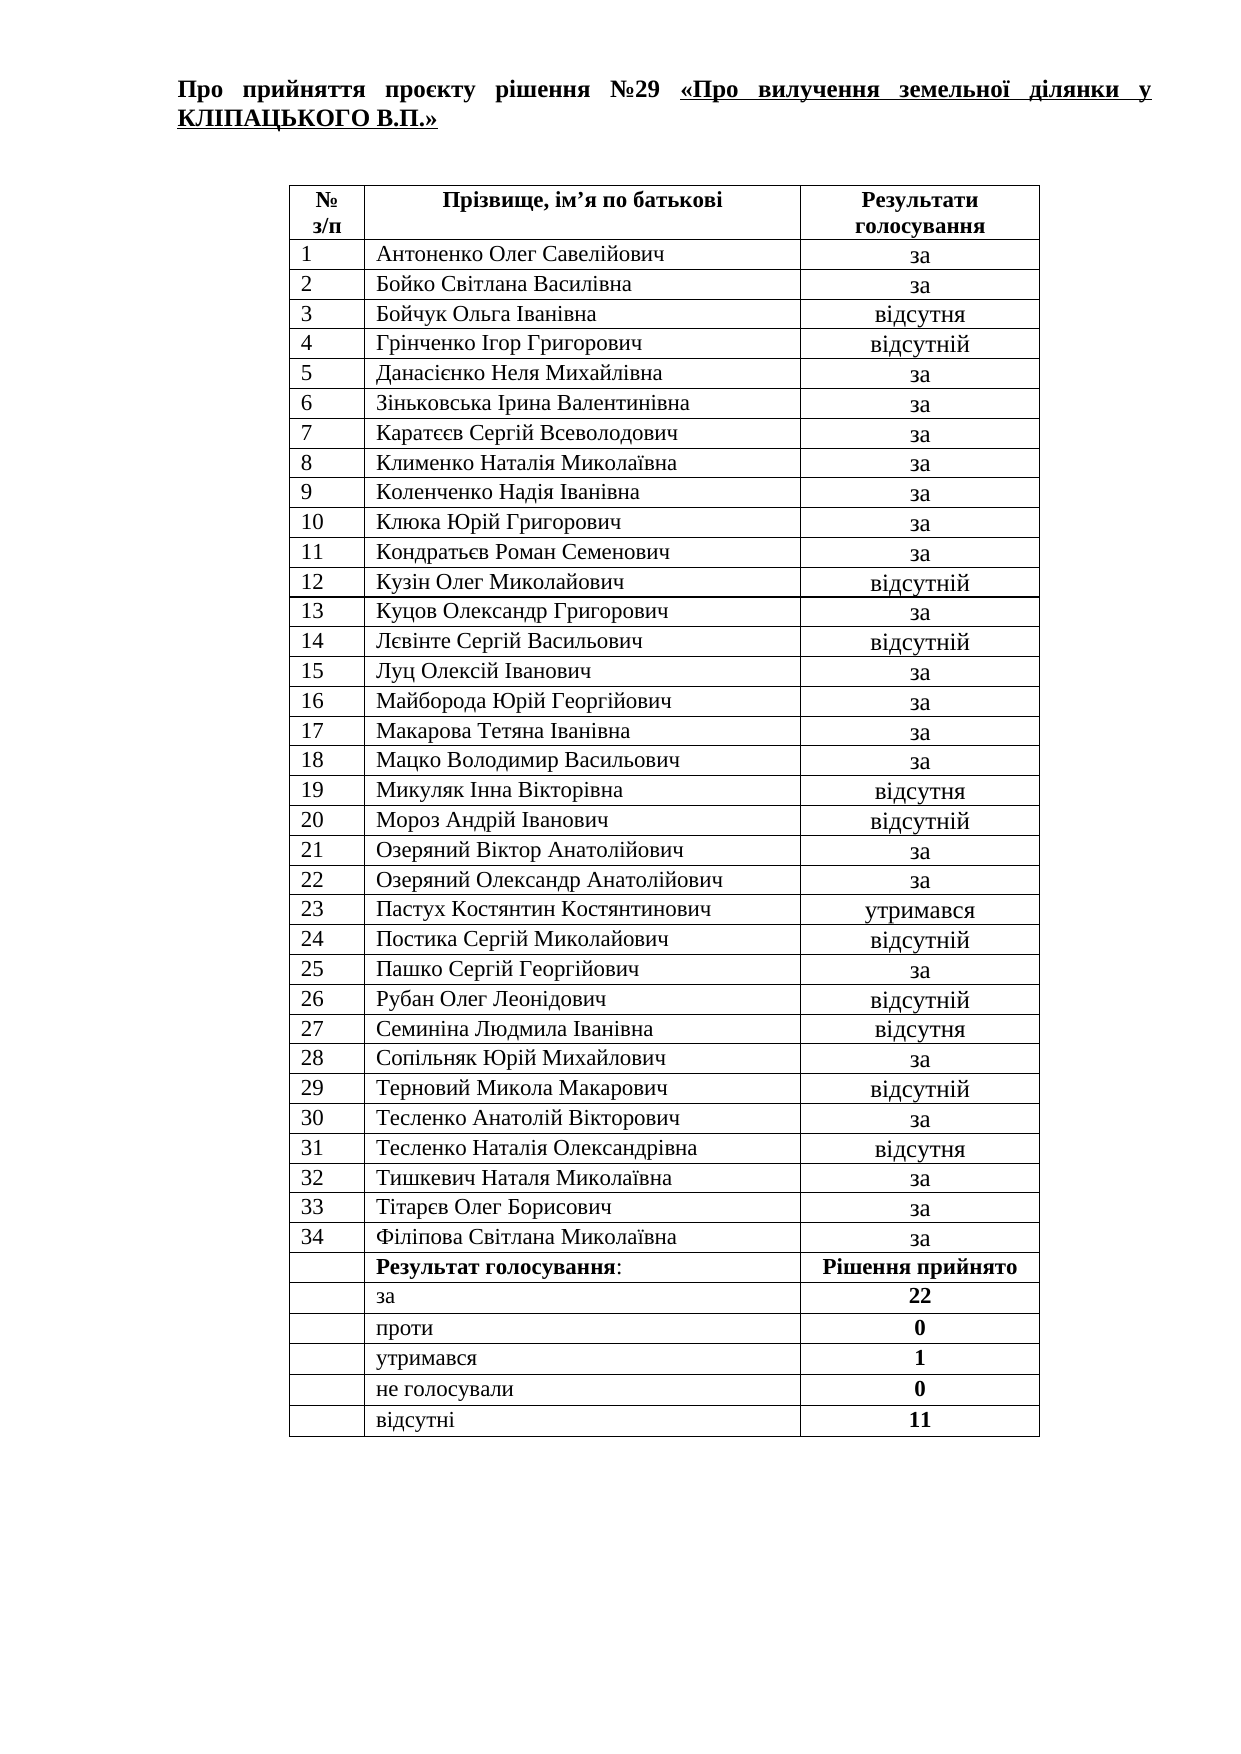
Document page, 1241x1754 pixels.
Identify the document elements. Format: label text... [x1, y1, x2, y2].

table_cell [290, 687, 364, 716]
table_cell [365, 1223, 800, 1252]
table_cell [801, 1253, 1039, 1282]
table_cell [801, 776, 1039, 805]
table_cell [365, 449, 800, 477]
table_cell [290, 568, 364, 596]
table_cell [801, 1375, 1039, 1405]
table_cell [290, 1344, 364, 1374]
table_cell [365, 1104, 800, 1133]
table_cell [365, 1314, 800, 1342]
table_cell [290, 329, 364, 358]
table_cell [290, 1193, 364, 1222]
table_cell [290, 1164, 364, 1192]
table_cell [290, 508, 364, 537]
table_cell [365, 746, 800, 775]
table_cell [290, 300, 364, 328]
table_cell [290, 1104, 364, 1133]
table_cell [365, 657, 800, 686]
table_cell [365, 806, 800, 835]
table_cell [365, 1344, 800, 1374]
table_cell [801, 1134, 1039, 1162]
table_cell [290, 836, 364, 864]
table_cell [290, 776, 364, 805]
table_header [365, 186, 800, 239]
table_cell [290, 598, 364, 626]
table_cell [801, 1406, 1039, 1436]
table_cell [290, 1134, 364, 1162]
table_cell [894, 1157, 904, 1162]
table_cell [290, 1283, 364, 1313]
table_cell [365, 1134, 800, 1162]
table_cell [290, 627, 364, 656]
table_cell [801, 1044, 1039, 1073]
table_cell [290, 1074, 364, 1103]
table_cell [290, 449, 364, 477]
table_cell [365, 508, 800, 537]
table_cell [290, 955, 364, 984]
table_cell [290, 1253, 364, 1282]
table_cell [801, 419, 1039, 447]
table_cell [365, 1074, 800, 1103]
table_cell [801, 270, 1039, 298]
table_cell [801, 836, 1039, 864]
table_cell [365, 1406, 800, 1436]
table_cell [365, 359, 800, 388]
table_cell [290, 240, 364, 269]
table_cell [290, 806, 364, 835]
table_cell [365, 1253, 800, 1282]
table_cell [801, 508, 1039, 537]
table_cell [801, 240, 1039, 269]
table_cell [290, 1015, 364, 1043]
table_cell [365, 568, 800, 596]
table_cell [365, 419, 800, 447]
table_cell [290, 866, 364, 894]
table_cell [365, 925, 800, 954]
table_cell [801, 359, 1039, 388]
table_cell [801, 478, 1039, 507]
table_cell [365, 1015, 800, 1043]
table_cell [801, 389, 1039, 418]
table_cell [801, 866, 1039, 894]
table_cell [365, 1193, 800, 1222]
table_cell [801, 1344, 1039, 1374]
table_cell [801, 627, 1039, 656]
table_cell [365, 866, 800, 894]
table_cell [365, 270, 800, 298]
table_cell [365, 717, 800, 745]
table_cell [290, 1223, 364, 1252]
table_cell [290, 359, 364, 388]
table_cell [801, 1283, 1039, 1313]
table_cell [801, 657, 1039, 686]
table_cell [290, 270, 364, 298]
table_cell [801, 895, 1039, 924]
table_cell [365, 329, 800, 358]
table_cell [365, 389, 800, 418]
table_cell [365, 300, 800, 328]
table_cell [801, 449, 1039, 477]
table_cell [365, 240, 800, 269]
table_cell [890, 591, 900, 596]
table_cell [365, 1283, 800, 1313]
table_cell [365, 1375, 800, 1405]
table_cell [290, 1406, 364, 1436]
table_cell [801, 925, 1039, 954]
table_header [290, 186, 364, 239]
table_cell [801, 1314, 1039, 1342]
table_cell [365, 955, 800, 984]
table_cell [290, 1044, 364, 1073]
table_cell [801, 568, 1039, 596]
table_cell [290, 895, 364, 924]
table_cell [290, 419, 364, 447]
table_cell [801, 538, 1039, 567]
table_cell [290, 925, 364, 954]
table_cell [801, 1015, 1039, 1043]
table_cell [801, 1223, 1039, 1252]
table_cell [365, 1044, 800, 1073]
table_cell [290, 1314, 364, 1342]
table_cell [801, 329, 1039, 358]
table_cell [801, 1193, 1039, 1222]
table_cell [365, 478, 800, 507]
text Про прийняття проєкту рішення №29 «Про вилучення земельної ділянки у КЛІПАЦЬКОГО В.П.» [177, 74, 1152, 131]
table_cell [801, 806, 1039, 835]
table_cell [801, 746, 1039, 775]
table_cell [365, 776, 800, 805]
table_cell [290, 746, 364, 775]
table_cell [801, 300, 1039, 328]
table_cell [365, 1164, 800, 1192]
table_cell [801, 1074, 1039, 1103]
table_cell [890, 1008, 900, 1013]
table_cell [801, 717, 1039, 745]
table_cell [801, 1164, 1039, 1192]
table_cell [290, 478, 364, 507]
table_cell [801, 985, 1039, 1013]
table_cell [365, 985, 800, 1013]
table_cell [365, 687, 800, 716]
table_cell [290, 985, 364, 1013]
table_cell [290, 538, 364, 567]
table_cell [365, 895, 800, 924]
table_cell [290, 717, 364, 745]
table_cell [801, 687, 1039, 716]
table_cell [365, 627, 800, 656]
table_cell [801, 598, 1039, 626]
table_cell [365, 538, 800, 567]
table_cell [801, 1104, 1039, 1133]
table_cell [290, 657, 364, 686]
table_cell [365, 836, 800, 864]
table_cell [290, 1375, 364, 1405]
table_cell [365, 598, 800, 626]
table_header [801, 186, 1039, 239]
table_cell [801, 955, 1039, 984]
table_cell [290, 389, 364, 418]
